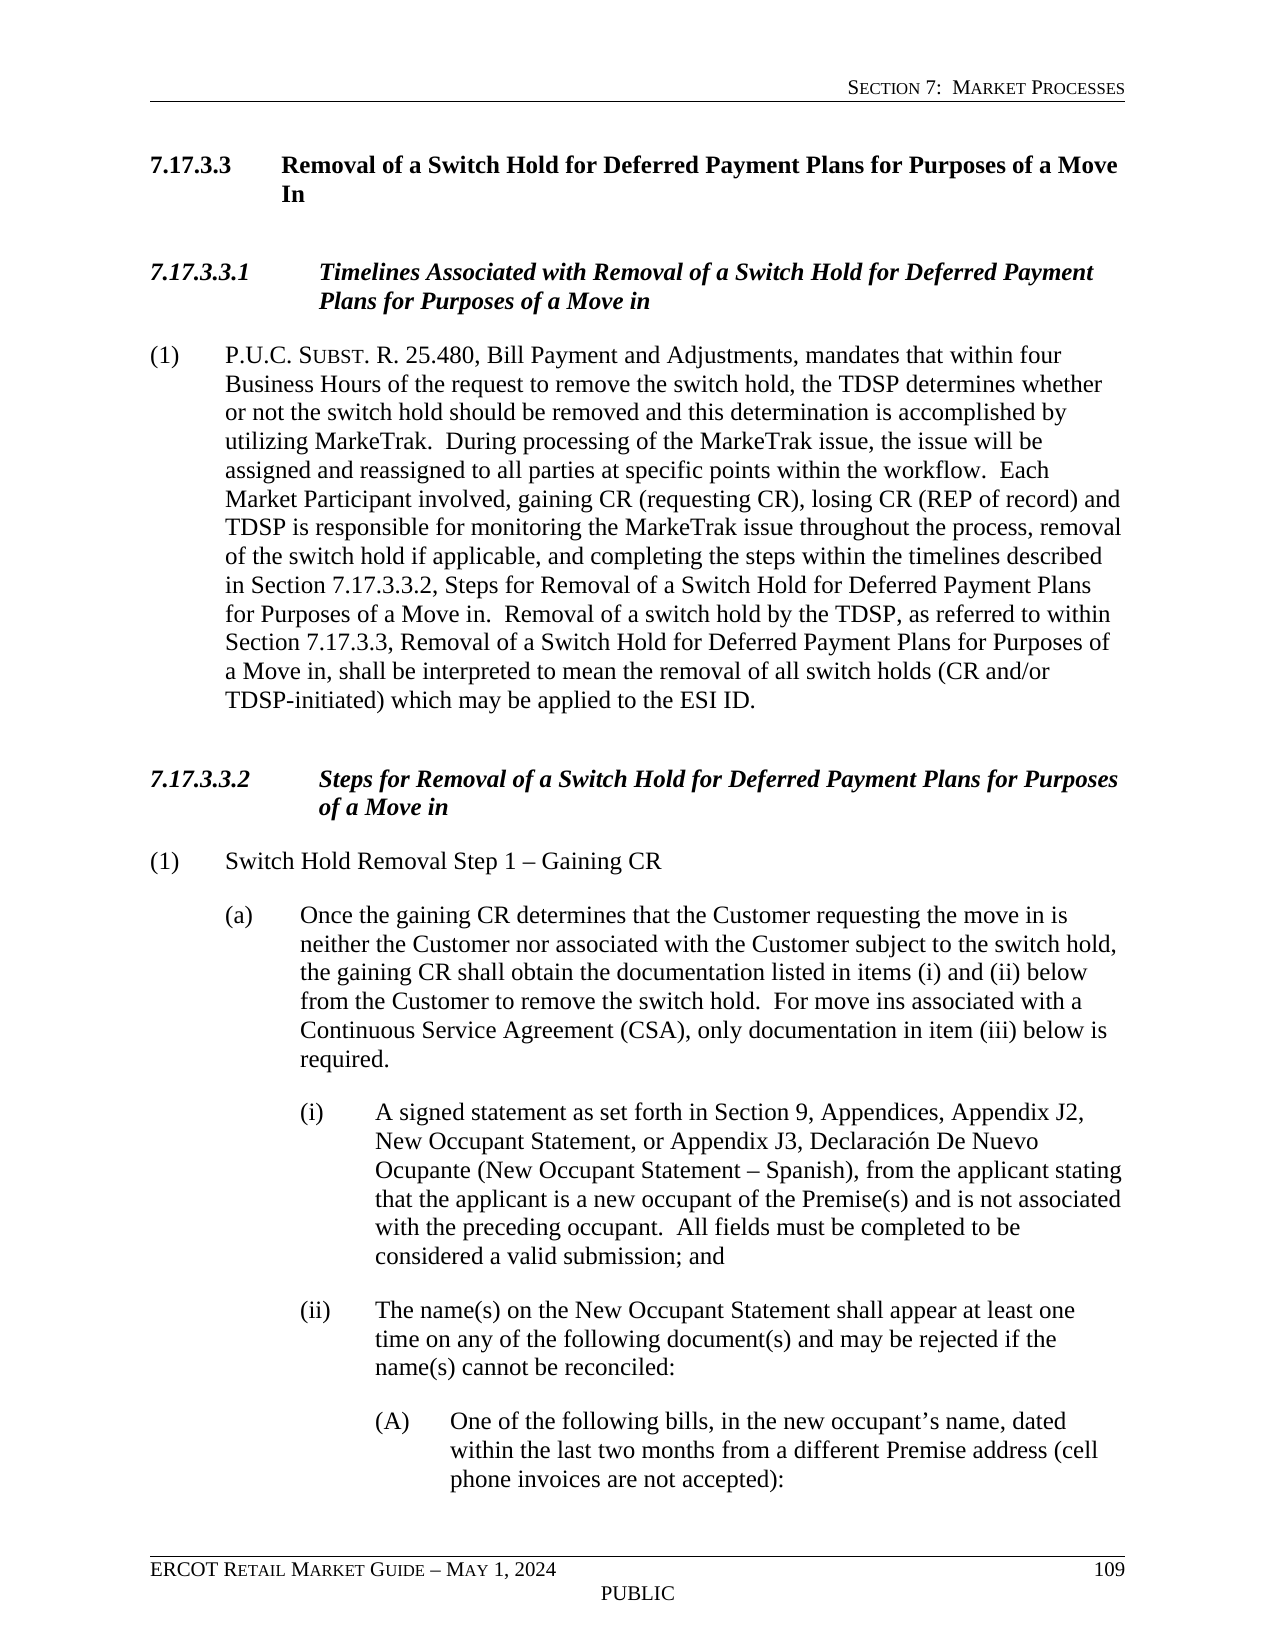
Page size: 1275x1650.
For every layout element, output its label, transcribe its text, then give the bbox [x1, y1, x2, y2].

text 7.17.3.3.1 Timelines Associated with Removal of a Switch Hold for Deferred Payment Plans for Purposes of a Move in [150, 257, 1125, 315]
text (a) Once the gaining CR determines that the Customer requesting the move in is neither the Customer nor associated with the Customer subject to the switch hold, the gaining CR shall obtain the documentation listed in items (i) and (ii) below from the Customer to remove the switch hold. For move ins associated with a Continuous Service Agreement (CSA), only documentation in item (iii) below is required. [225, 900, 1125, 1072]
text (ii) The name(s) on the New Occupant Statement shall appear at least one time on any of the following document(s) and may be rejected if the name(s) cannot be reconciled: [300, 1295, 1125, 1381]
text 7.17.3.3 Removal of a Switch Hold for Deferred Payment Plans for Purposes of a Move In [150, 150, 1125, 207]
list One of the following bills, in the new occupant’s name, dated within the last two months from a different Premise address (cell phone invoices are not accepted): [375, 1406, 1125, 1492]
text (1) Switch Hold Removal Step 1 – Gaining CR [150, 846, 1125, 875]
text (i) A signed statement as set forth in Section 9, Appendices, Appendix J2, New Occupant Statement, or Appendix J3, Declaración De Nuevo Ocupante (New Occupant Statement – Spanish), from the applicant stating that the applicant is a new occupant of the Premise(s) and is not associated with the preceding occupant. All fields must be completed to be considered a valid submission; and [300, 1097, 1125, 1270]
text (1) P.U.C. Subst. R. 25.480, Bill Payment and Adjustments, mandates that within four Business Hours of the request to remove the switch hold, the TDSP determines whether or not the switch hold should be removed and this determination is accomplished by utilizing MarkeTrak. During processing of the MarkeTrak issue, the issue will be assigned and reassigned to all parties at specific points within the workflow. Each Market Participant involved, gaining CR (requesting CR), losing CR (REP of record) and TDSP is responsible for monitoring the MarkeTrak issue throughout the process, removal of the switch hold if applicable, and completing the steps within the timelines described in Section 7.17.3.3.2, Steps for Removal of a Switch Hold for Deferred Payment Plans for Purposes of a Move in. Removal of a switch hold by the TDSP, as referred to within Section 7.17.3.3, Removal of a Switch Hold for Deferred Payment Plans for Purposes of a Move in, shall be interpreted to mean the removal of all switch holds (CR and/or TDSP-initiated) which may be applied to the ESI ID. [150, 340, 1125, 714]
text 7.17.3.3.2 Steps for Removal of a Switch Hold for Deferred Payment Plans for Purposes of a Move in [150, 764, 1125, 821]
